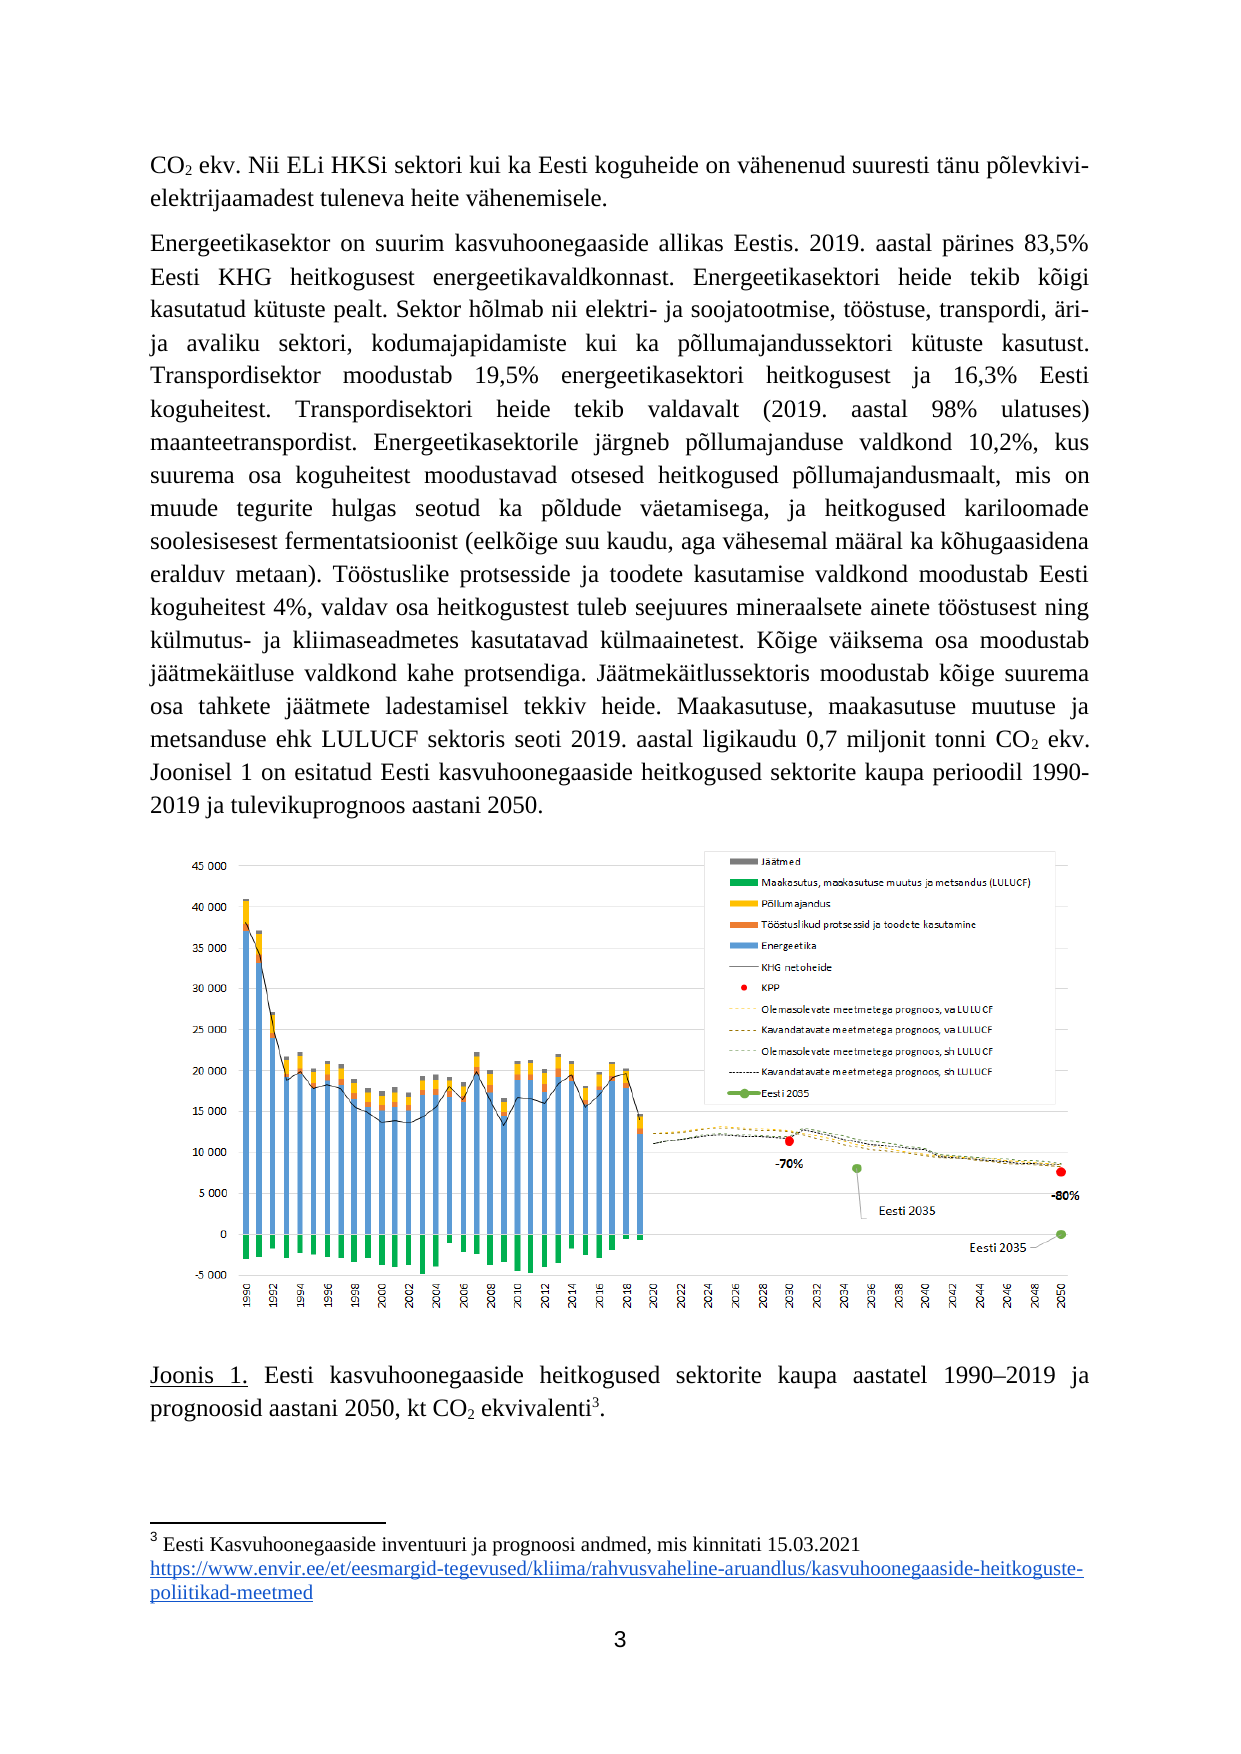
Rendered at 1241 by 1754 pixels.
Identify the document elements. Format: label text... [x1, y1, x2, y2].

text Joonis 1. Eesti kasvuhoonegaaside heitkogused sektorite kaupa aastatel 1990–2019 ja prognoosid aastani 2050, kt CO2 ekvivalenti. [150, 1357, 1090, 1422]
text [150, 150, 1090, 212]
picture [150, 835, 1091, 1357]
text Energeetikasektor on suurim kasvuhoonegaaside allikas Eestis. 2019. aastal pärines 83,5% Eesti KHG heitkogusest energeetikavaldkonnast. Energeetikasektori heide tekib kõigi kasutatud kütuste pealt. Sektor hõlmab nii elektri- ja soojatootmise, tööstuse, transpordi, äri- ja avaliku sektori, kodumajapidamiste kui ka põllumajandussektori kütuste kasutust. Transpordisektor moodustab 19,5% energeetikasektori heitkogusest ja 16,3% Eesti koguheitest. Transpordisektori heide tekib valdavalt (2019. aastal 98% ulatuses) maanteetranspordist. Energeetikasektorile järgneb põllumajanduse valdkond 10,2%, kus suurema osa koguheitest moodustavad otsesed heitkogused põllumajandusmaalt, mis on muude tegurite hulgas seotud ka põldude väetamisega, ja heitkogused kariloomade soolesisesest fermentatsioonist (eelkõige suu kaudu, aga vähesemal määral ka kõhugaasidena eralduv metaan). Tööstuslike protsesside ja toodete kasutamise valdkond moodustab Eesti koguheitest 4%, valdav osa heitkogustest tuleb seejuures mineraalsete ainete tööstusest ning külmutus- ja kliimaseadmetes kasutatavad külmaainetest. Kõige väiksema osa moodustab jäätmekäitluse valdkond kahe protsendiga. Jäätmekäitlussektoris moodustab kõige suurema osa tahkete jäätmete ladestamisel tekkiv heide. Maakasutuse, maakasutuse muutuse ja metsanduse ehk LULUCF sektoris seoti 2019. aastal ligikaudu 0,7 miljonit tonni CO2 ekv. Joonisel 1 on esitatud Eesti kasvuhoonegaaside heitkogused sektorite kaupa perioodil 1990-2019 ja tulevikuprognoos aastani 2050. [150, 228, 1090, 819]
